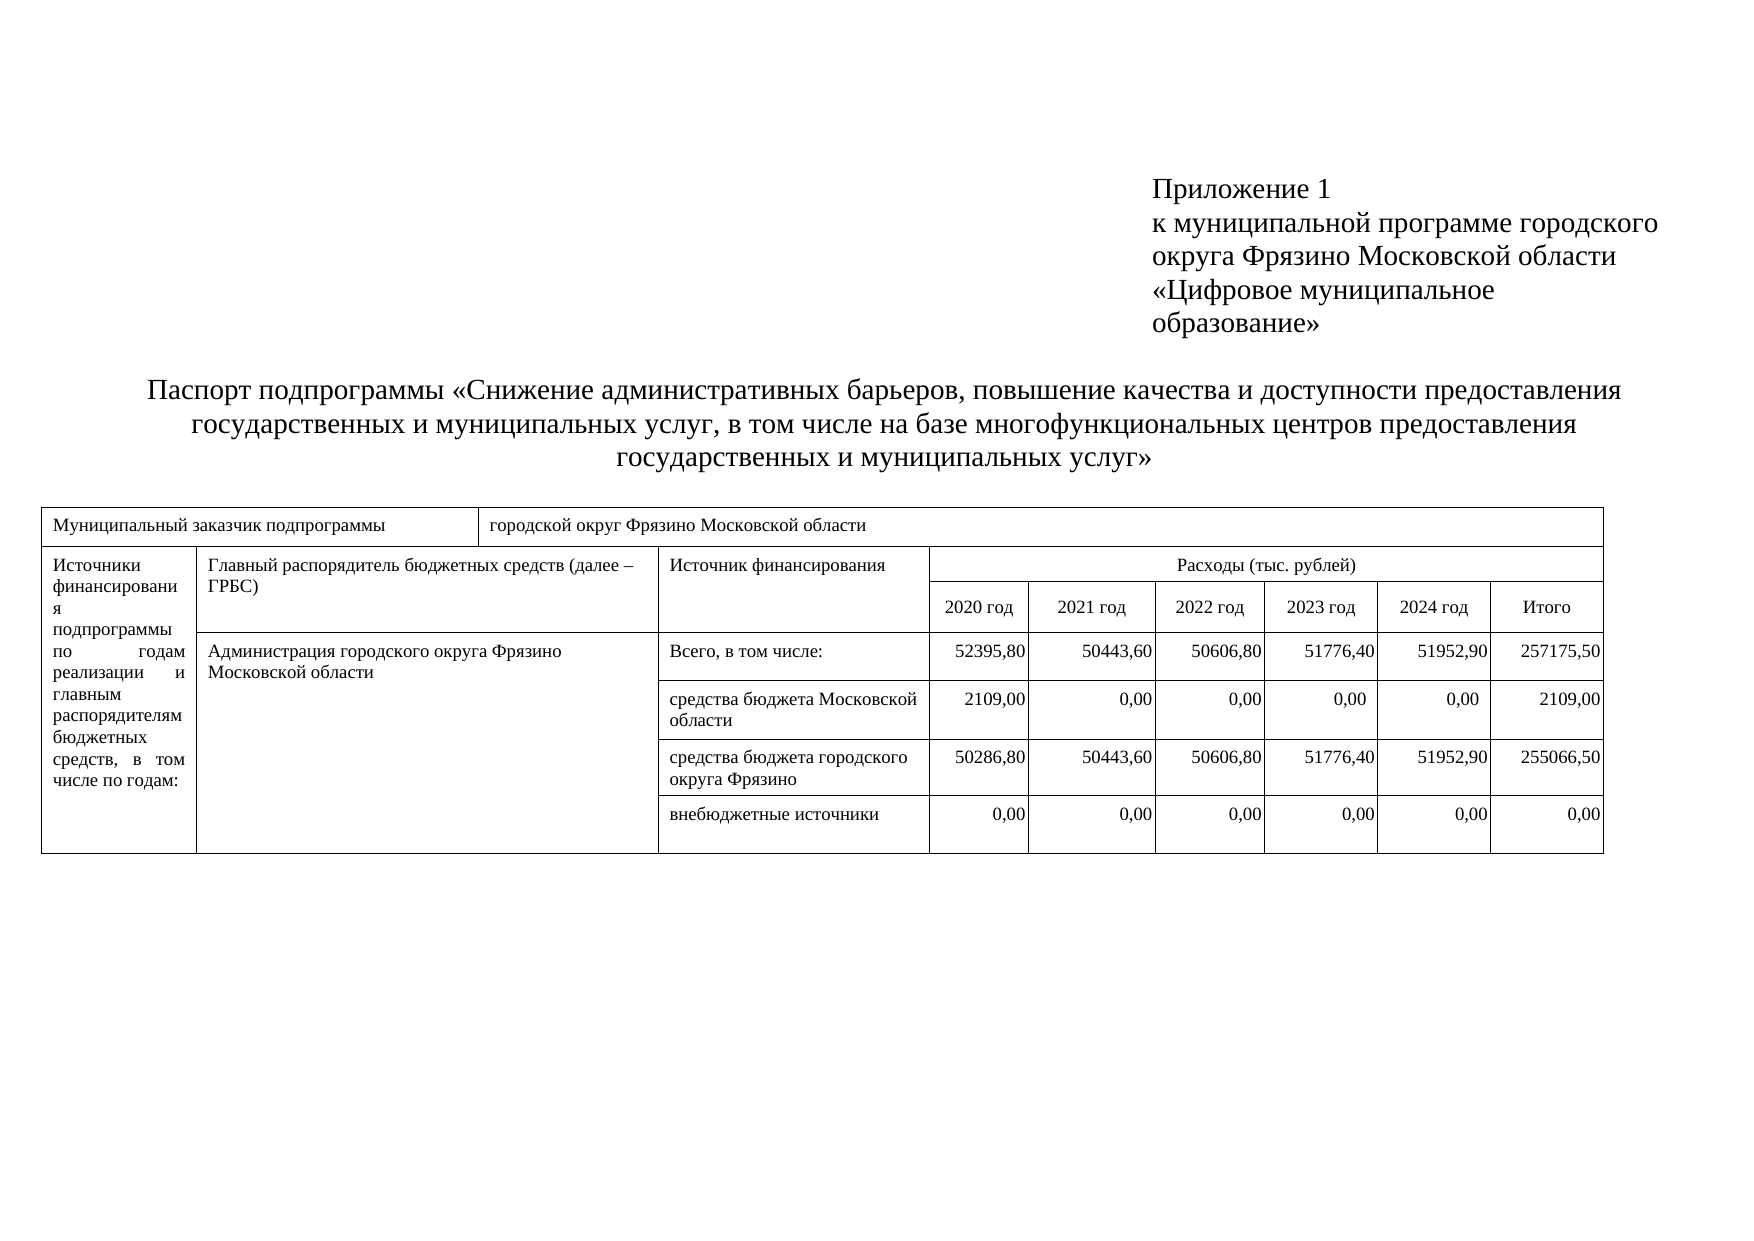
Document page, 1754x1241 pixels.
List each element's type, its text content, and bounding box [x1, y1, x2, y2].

table_cell Источник финансирования [659, 547, 929, 632]
table_cell 2109,00 [1491, 681, 1603, 739]
table_cell 50606,80 [1156, 740, 1264, 795]
table_header Муниципальный заказчик подпрограммы [42, 508, 478, 546]
table_cell 255066,50 [1491, 740, 1603, 795]
table_cell 0,00 [1156, 681, 1264, 739]
table_cell 50606,80 [1156, 633, 1264, 680]
table_cell Главный распорядитель бюджетных средств (далее – ГРБС) [197, 547, 658, 632]
table_cell средства бюджета Московской области [659, 681, 929, 739]
table_cell 2021 год [1029, 582, 1155, 632]
table_cell Всего, в том числе: [659, 633, 929, 680]
table_cell 0,00 [1156, 796, 1264, 852]
table_cell 0,00 [1265, 796, 1377, 852]
table_cell 2023 год [1265, 582, 1377, 632]
table_cell 51952,90 [1378, 633, 1490, 680]
table_cell 0,00 [1491, 796, 1603, 852]
table_cell 0,00 [1029, 796, 1155, 852]
table_cell 51776,40 [1265, 633, 1377, 680]
table_cell 51952,90 [1378, 740, 1490, 795]
table_cell Администрация городского округа Фрязино Московской области [197, 633, 658, 852]
table_cell Расходы (тыс. рублей) [930, 547, 1603, 581]
table_cell 2024 год [1378, 582, 1490, 632]
table_cell 50443,60 [1029, 740, 1155, 795]
text Приложение 1 [1152, 171, 1665, 205]
table_cell 52395,80 [930, 633, 1028, 680]
table_cell 257175,50 [1491, 633, 1603, 680]
table_cell 0,00 [1378, 796, 1490, 852]
table_cell 2109,00 [930, 681, 1028, 739]
table_cell 0,00 [1378, 681, 1490, 739]
table_cell 0,00 [1029, 681, 1155, 739]
table_cell Источники финансирования подпрограммы по годам реализации и главным распорядителям бюджетных средств, в том числе по годам: [42, 547, 196, 852]
text к муниципальной программе городского округа Фрязино Московской области «Цифровое муниципальное образование» [1152, 205, 1665, 339]
table_cell внебюджетные источники [659, 796, 929, 852]
table_cell 2020 год [930, 582, 1028, 632]
table_cell 50286,80 [930, 740, 1028, 795]
table_header городской округ Фрязино Московской области [479, 508, 1603, 546]
table_cell 50443,60 [1029, 633, 1155, 680]
table_cell 0,00 [1265, 681, 1377, 739]
table_cell Итого [1491, 582, 1603, 632]
table_cell 51776,40 [1265, 740, 1377, 795]
text Паспорт подпрограммы «Снижение административных барьеров, повышение качества и доступности предоставления государственных и муниципальных услуг, в том числе на базе многофункциональных центров предоставления государственных и муниципальных услуг» [103, 372, 1665, 473]
table_cell 2022 год [1156, 582, 1264, 632]
table_cell 0,00 [930, 796, 1028, 852]
table_cell средства бюджета городского округа Фрязино [659, 740, 929, 795]
